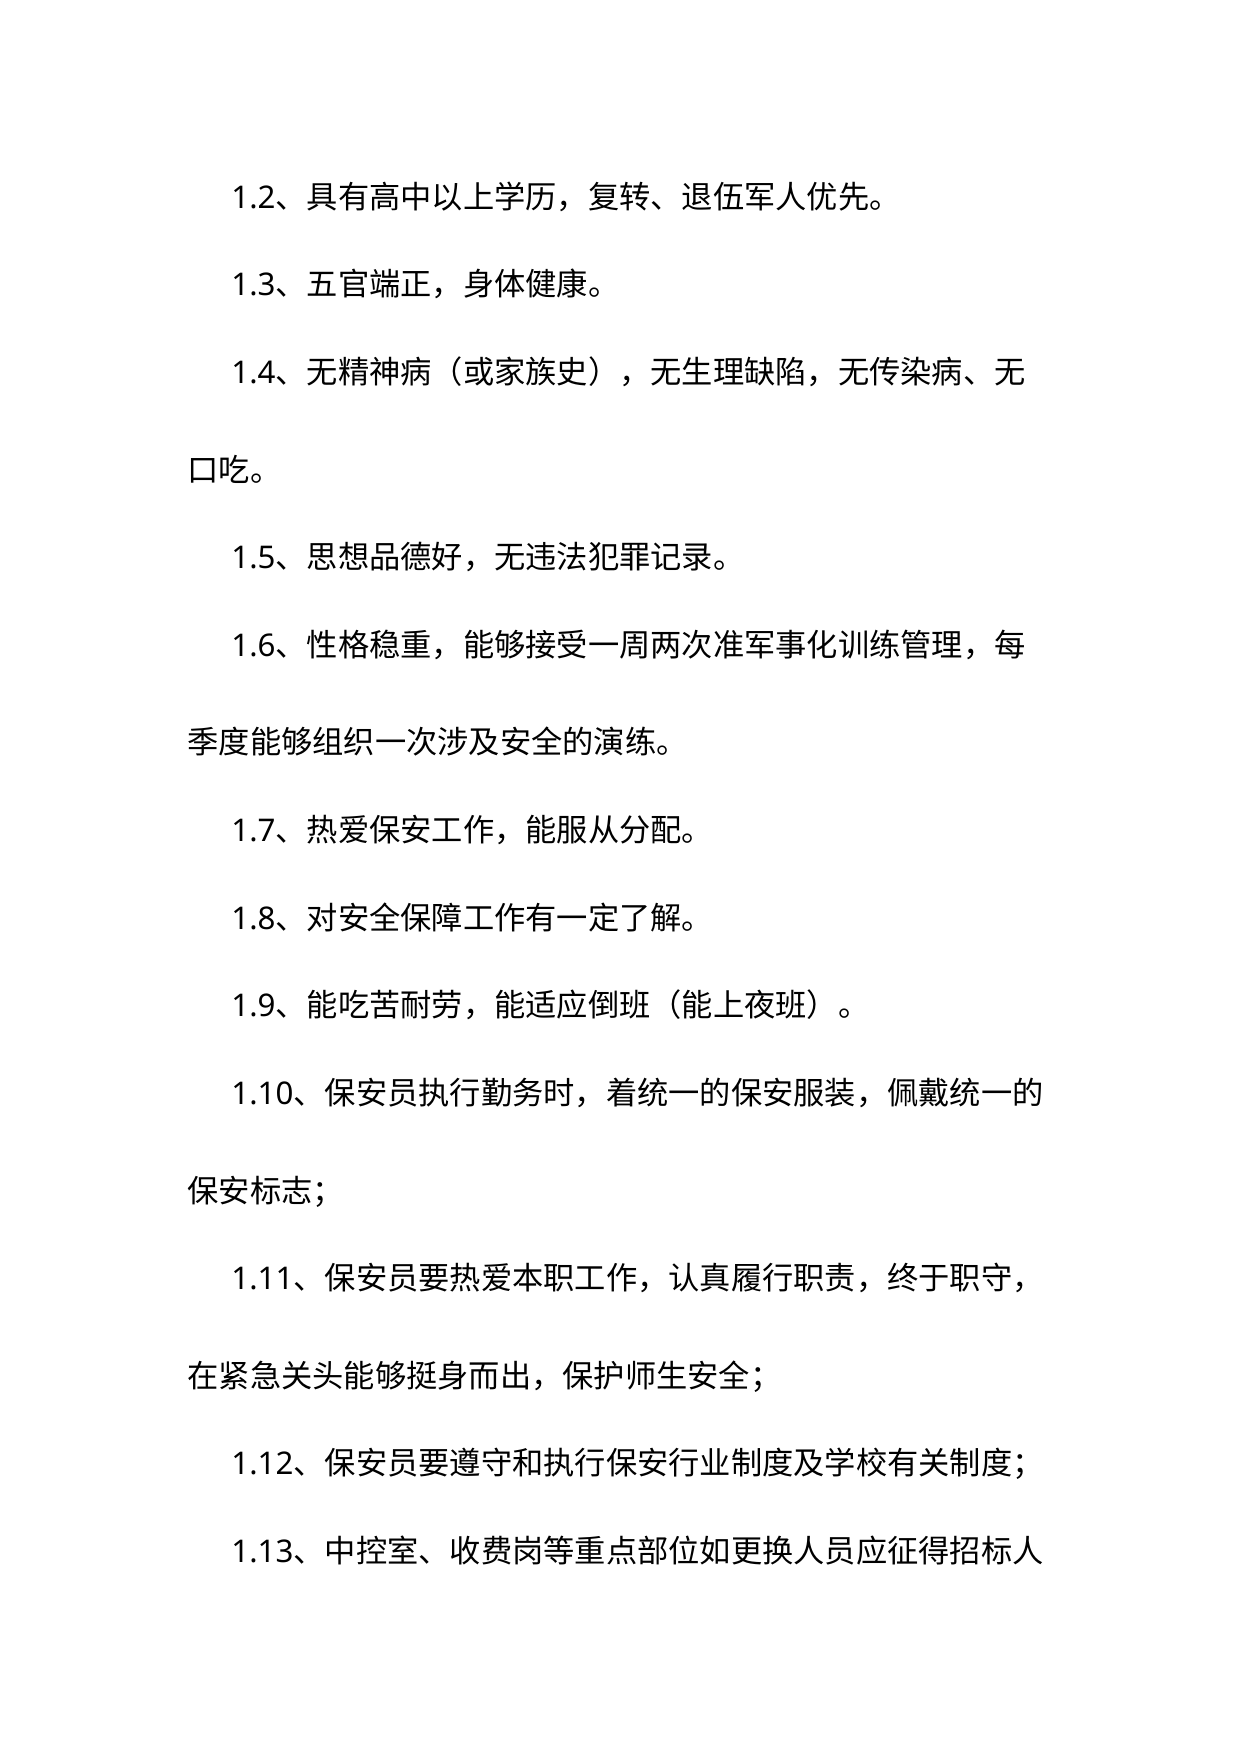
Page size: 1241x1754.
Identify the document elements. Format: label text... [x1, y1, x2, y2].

text 1.7、热爱保安工作，能服从分配。 [187, 795, 1053, 860]
text 1.8、对安全保障工作有一定了解。 [187, 883, 1053, 948]
text 1.3、五官端正，身体健康。 [187, 250, 1053, 315]
text 1.6、性格稳重，能够接受一周两次准军事化训练管理，每季度能够组织一次涉及安全的演练。 [187, 610, 1053, 773]
text 1.5、思想品德好，无违法犯罪记录。 [187, 522, 1053, 587]
text 1.9、能吃苦耐劳，能适应倒班（能上夜班）。 [187, 971, 1053, 1036]
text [187, 1516, 1053, 1581]
text 1.11、保安员要热爱本职工作，认真履行职责，终于职守，在紧急关头能够挺身而出，保护师生安全； [187, 1243, 1053, 1406]
text 1.2、具有高中以上学历，复转、退伍军人优先。 [187, 162, 1053, 227]
text 1.10、保安员执行勤务时，着统一的保安服装，佩戴统一的保安标志； [187, 1058, 1053, 1221]
text 1.12、保安员要遵守和执行保安行业制度及学校有关制度； [187, 1429, 1053, 1494]
text 1.4、无精神病（或家族史），无生理缺陷，无传染病、无口吃。 [187, 337, 1053, 500]
